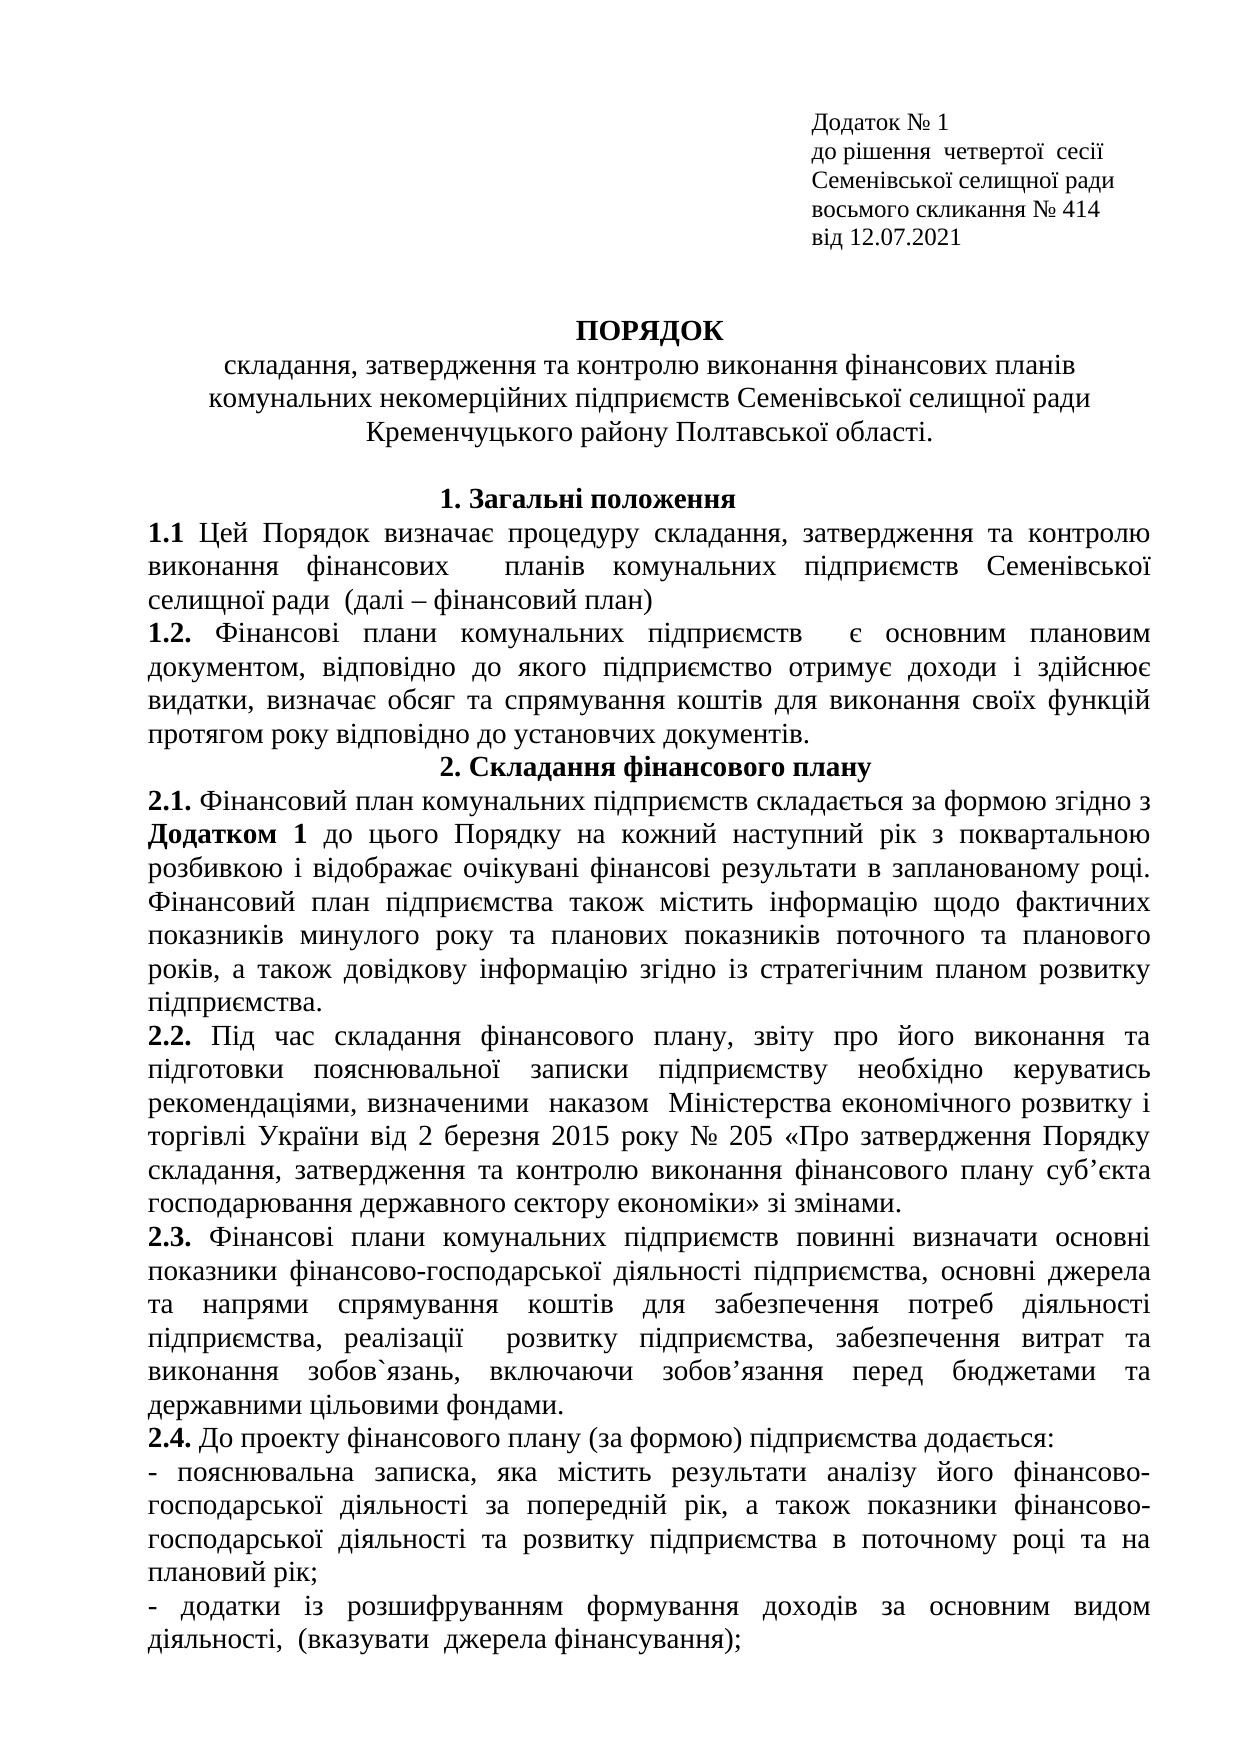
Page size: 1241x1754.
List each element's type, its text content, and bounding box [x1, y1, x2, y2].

text ПОРЯДОК [148, 313, 1152, 347]
text до рішення четвертої сесії [811, 136, 1152, 165]
text - додатки із розшифруванням формування доходів за основним видом діяльності, (вказувати джерела фінансування); [148, 1588, 1152, 1655]
text від 12.07.2021 [811, 222, 1152, 251]
text Додаток № 1 [811, 107, 1152, 136]
text Семенівської селищної ради [811, 165, 1152, 194]
text 1.2. Фінансові плани комунальних підприємств є основним плановим документом, відповідно до якого підприємство отримує доходи і здійснює видатки, визначає обсяг та спрямування коштів для виконання своїх функцій протягом року відповідно до установчих документів. [148, 615, 1152, 749]
text 2.1. Фінансовий план комунальних підприємств складається за формою згідно з Додатком 1 до цього Порядку на кожний наступний рік з поквартальною розбивкою і відображає очікувані фінансові результати в запланованому році. Фінансовий план підприємства також містить інформацію щодо фактичних показників минулого року та планових показників поточного та планового років, а також довідкову інформацію згідно із стратегічним планом розвитку підприємства. [148, 783, 1152, 1018]
text 2. Складання фінансового плану [148, 749, 1152, 783]
text 2.4. До проекту фінансового плану (за формою) підприємства додається: [148, 1420, 1152, 1454]
text - пояснювальна записка, яка містить результати аналізу його фінансово-господарської діяльності за попередній рік, а також показники фінансово-господарської діяльності та розвитку підприємства в поточному році та на плановий рік; [148, 1454, 1152, 1588]
text складання, затвердження та контролю виконання фінансових планів комунальних некомерційних підприємств Семенівської селищної ради Кременчуцького району Полтавської області. [148, 347, 1152, 448]
text 2.2. Під час складання фінансового плану, звіту про його виконання та підготовки пояснювальної записки підприємству необхідно керуватись рекомендаціями, визначеними наказом Міністерства економічного розвитку і торгівлі України від 2 березня 2015 року № 205 «Про затвердження Порядку складання, затвердження та контролю виконання фінансового плану суб’єкта господарювання державного сектору економіки» зі змінами. [148, 1018, 1152, 1219]
text 1. Загальні положення [148, 481, 1152, 515]
text 2.3. Фінансові плани комунальних підприємств повинні визначати основні показники фінансово-господарської діяльності підприємства, основні джерела та напрями спрямування коштів для забезпечення потреб діяльності підприємства, реалізації розвитку підприємства, забезпечення витрат та виконання зобов`язань, включаючи зобов’язання перед бюджетами та державними цільовими фондами. [148, 1219, 1152, 1420]
text восьмого скликання № 414 [811, 194, 1152, 222]
text 1.1 Цей Порядок визначає процедуру складання, затвердження та контролю виконання фінансових планів комунальних підприємств Семенівської селищної ради (далі – фінансовий план) [148, 515, 1152, 615]
